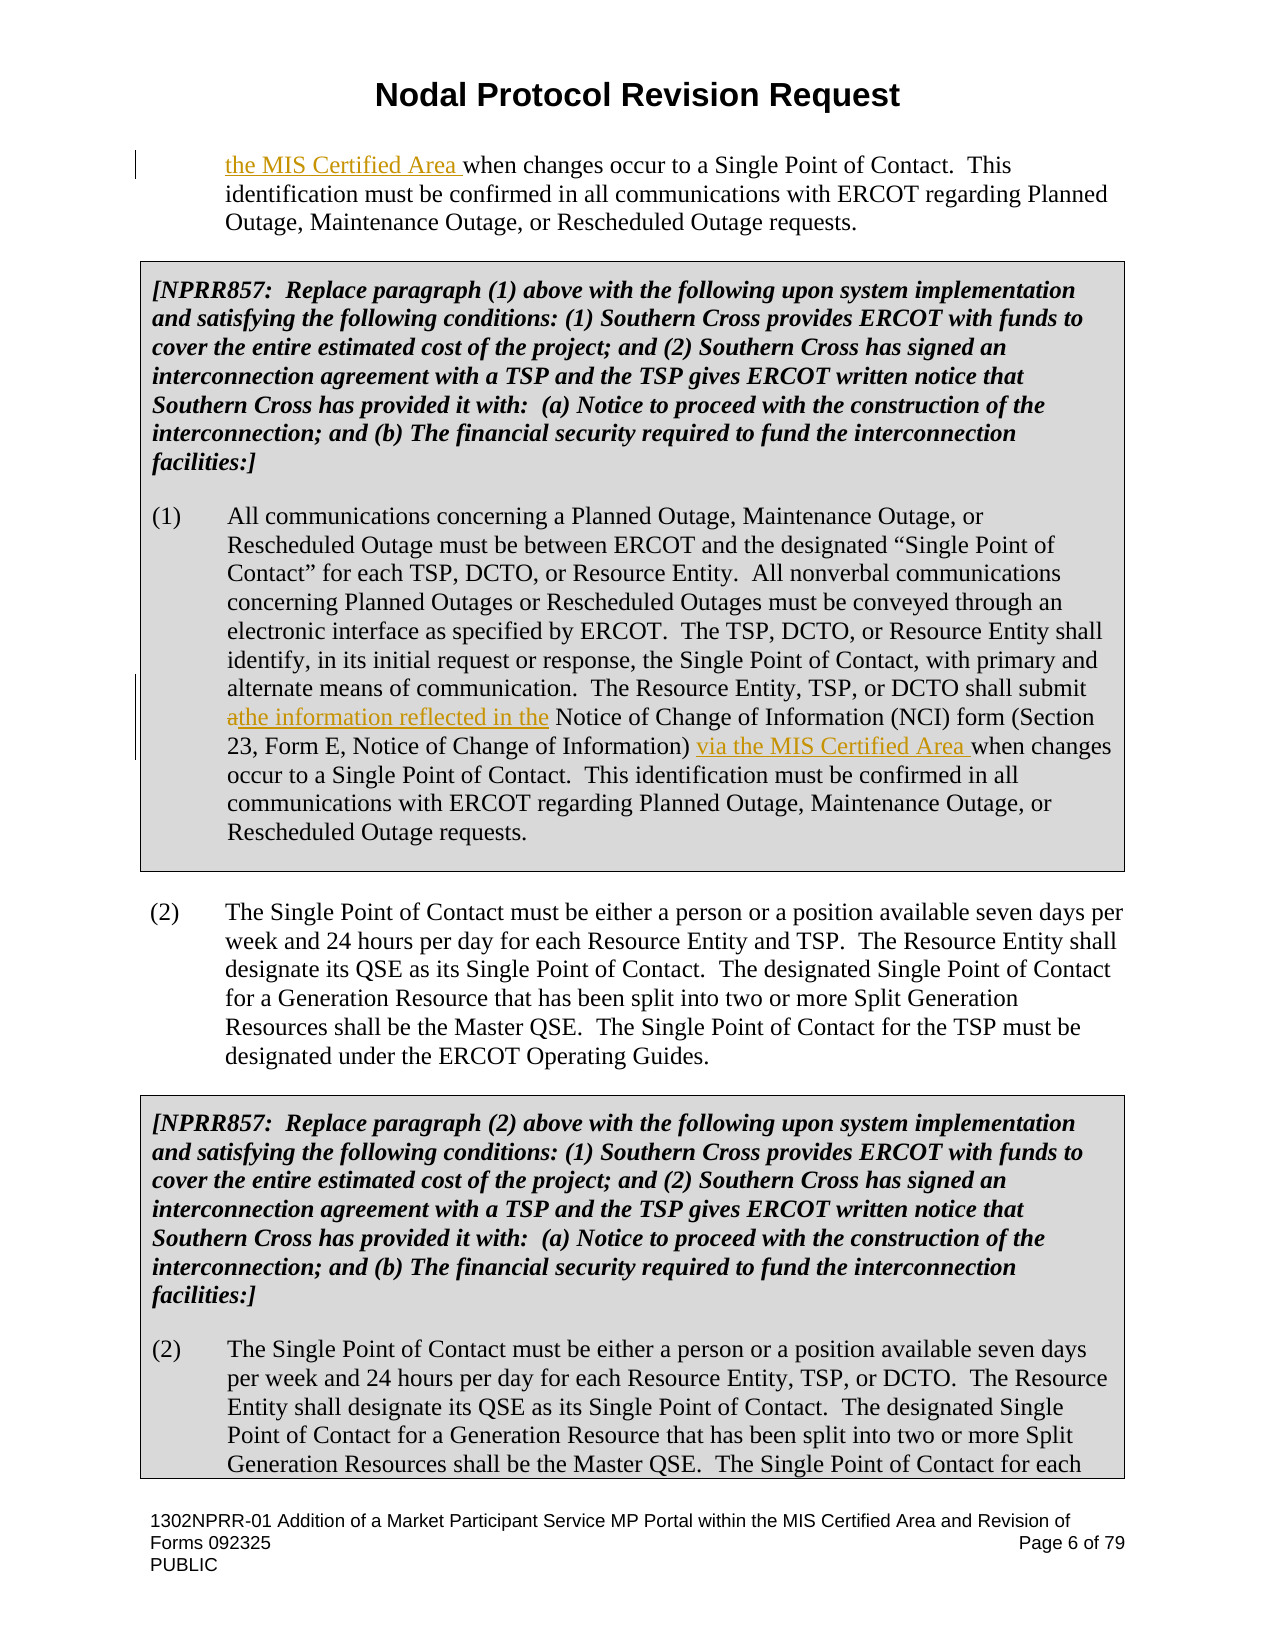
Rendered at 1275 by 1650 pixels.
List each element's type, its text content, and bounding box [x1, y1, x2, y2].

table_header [141, 1096, 1124, 1478]
text (2) The Single Point of Contact must be either a person or a position available seven days per week and 24 hours per day for each Resource Entity and TSP. The Resource Entity shall designate its QSE as its Single Point of Contact. The designated Single Point of Contact for a Generation Resource that has been split into two or more Split Generation Resources shall be the Master QSE. The Single Point of Contact for the TSP must be designated under the ERCOT Operating Guides. [150, 897, 1125, 1069]
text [150, 150, 1125, 236]
table_header [NPRR857: Replace paragraph (1) above with the following upon system implementation and satisfying the following conditions: (1) Southern Cross provides ERCOT with funds to cover the entire estimated cost of the project; and (2) Southern Cross has signed an interconnection agreement with a TSP and the TSP gives ERCOT written notice that Southern Cross has provided it with: (a) Notice to proceed with the construction of the interconnection; and (b) The financial security required to fund the interconnection facilities:] (1) All communications concerning a Planned Outage, Maintenance Outage, or Rescheduled Outage must be between ERCOT and the designated “Single Point of Contact” for each TSP, DCTO, or Resource Entity. All nonverbal communications concerning Planned Outages or Rescheduled Outages must be conveyed through an electronic interface as specified by ERCOT. The TSP, DCTO, or Resource Entity shall identify, in its initial request or response, the Single Point of Contact, with primary and alternate means of communication. The Resource Entity, TSP, or DCTO shall submit Notice of Change of Information (NCI) form (Section 23, Form E, Notice of Change of Information) when changes occur to a Single Point of Contact. This identification must be confirmed in all communications with ERCOT regarding Planned Outage, Maintenance Outage, or Rescheduled Outage requests. [141, 262, 1124, 871]
